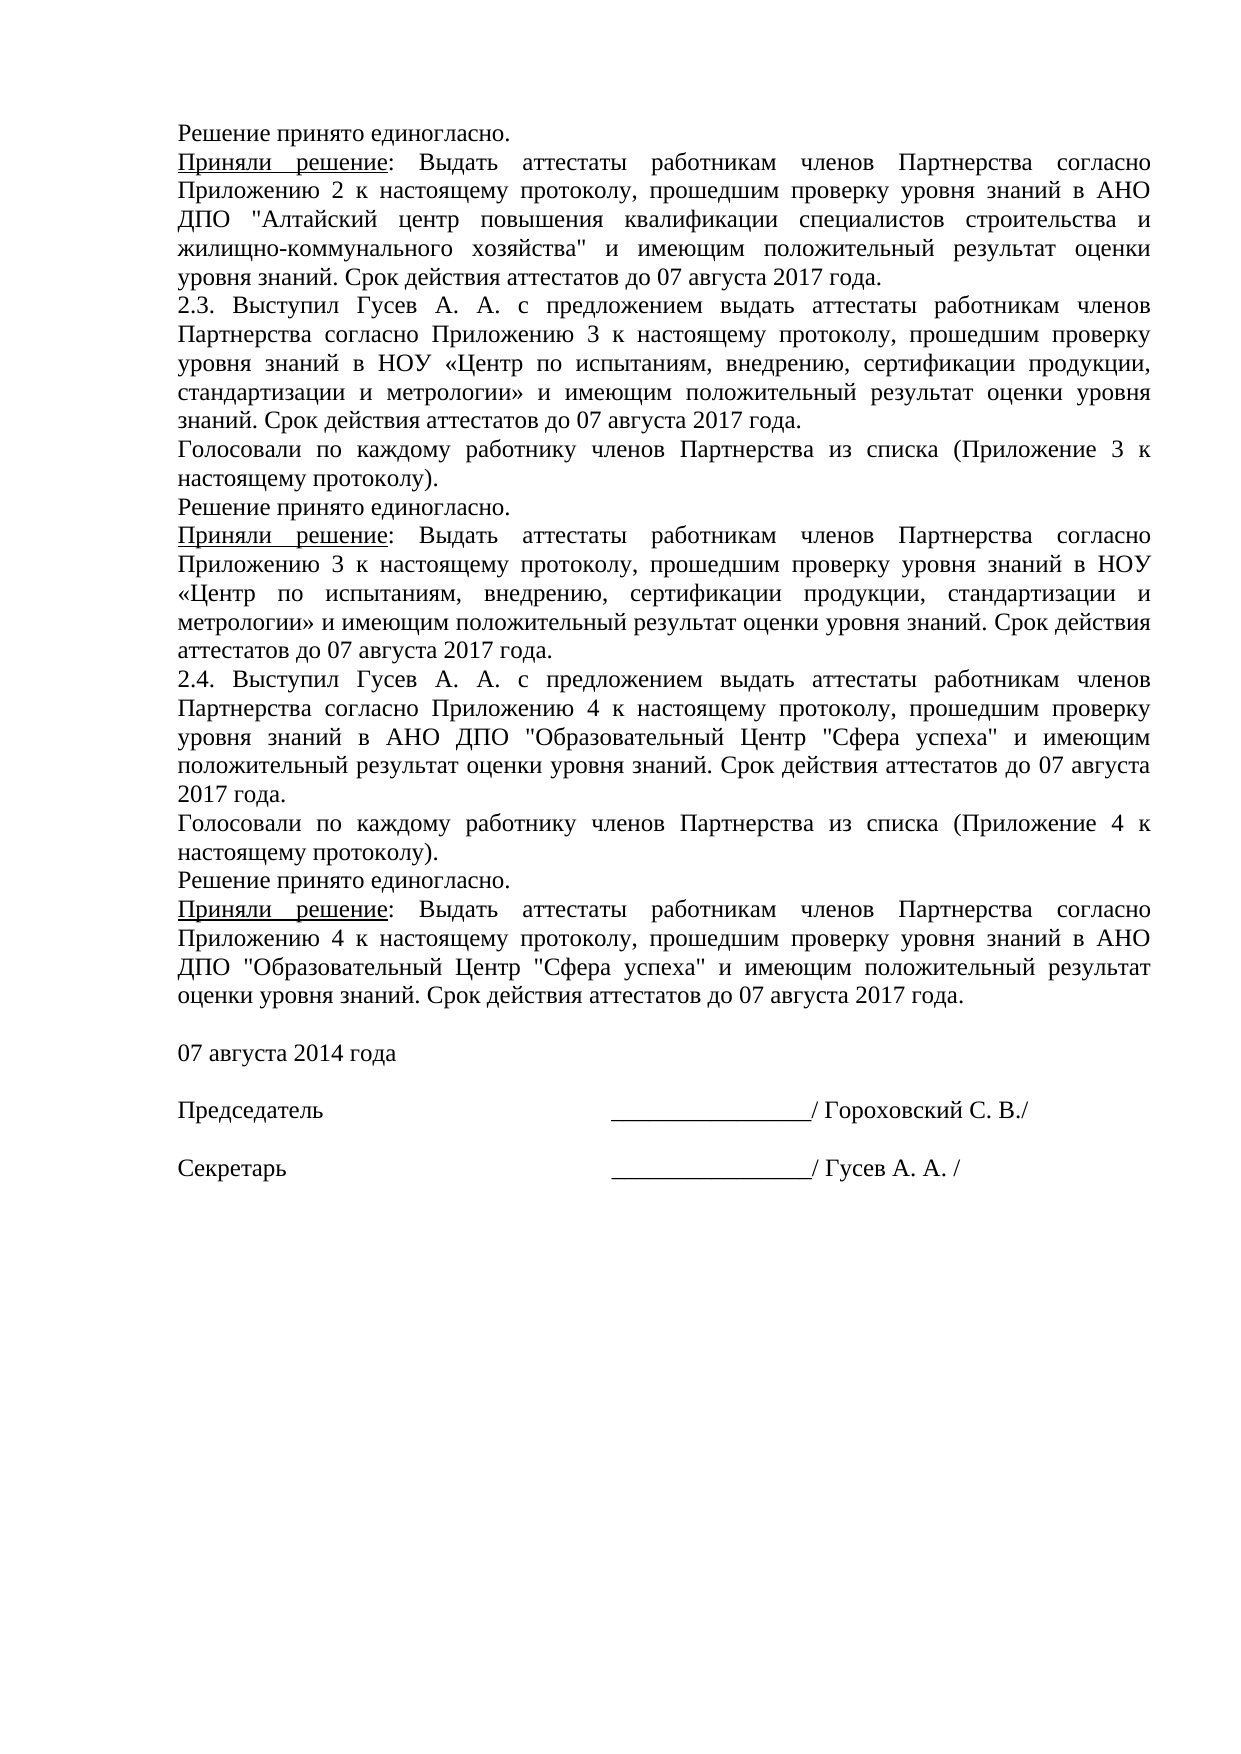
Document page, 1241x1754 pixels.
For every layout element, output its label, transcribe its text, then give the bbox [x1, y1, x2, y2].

text 2.4. Выступил Гусев А. А. с предложением выдать аттестаты работникам членов Партнерства согласно Приложению 4 к настоящему протоколу, прошедшим проверку уровня знаний в АНО ДПО "Образовательный Центр "Сфера успеха" и имеющим положительный результат оценки уровня знаний. Срок действия аттестатов до 07 августа 2017 года. [177, 664, 1152, 808]
text Приняли решение: Выдать аттестаты работникам членов Партнерства согласно Приложению 4 к настоящему протоколу, прошедшим проверку уровня знаний в АНО ДПО "Образовательный Центр "Сфера успеха" и имеющим положительный результат оценки уровня знаний. Срок действия аттестатов до 07 августа 2017 года. [177, 894, 1152, 1009]
text Решение принято единогласно. [177, 866, 1152, 894]
text 07 августа 2014 года [177, 1038, 1152, 1067]
text Секретарь ________________/ Гусев А. А. / [177, 1153, 1152, 1182]
text Решение принято единогласно. [177, 492, 1152, 521]
text 2.3. Выступил Гусев А. А. с предложением выдать аттестаты работникам членов Партнерства согласно Приложению 3 к настоящему протоколу, прошедшим проверку уровня знаний в НОУ «Центр по испытаниям, внедрению, сертификации продукции, стандартизации и метрологии» и имеющим положительный результат оценки уровня знаний. Срок действия аттестатов до 07 августа 2017 года. [177, 291, 1152, 434]
text Голосовали по каждому работнику членов Партнерства из списка (Приложение 4 к настоящему протоколу). [177, 808, 1152, 866]
text Приняли решение: Выдать аттестаты работникам членов Партнерства согласно Приложению 3 к настоящему протоколу, прошедшим проверку уровня знаний в НОУ «Центр по испытаниям, внедрению, сертификации продукции, стандартизации и метрологии» и имеющим положительный результат оценки уровня знаний. Срок действия аттестатов до 07 августа 2017 года. [177, 521, 1152, 664]
text Приняли решение: Выдать аттестаты работникам членов Партнерства согласно Приложению 2 к настоящему протоколу, прошедшим проверку уровня знаний в АНО ДПО "Алтайский центр повышения квалификации специалистов строительства и жилищно-коммунального хозяйства" и имеющим положительный результат оценки уровня знаний. Срок действия аттестатов до 07 августа 2017 года. [177, 147, 1152, 291]
text Председатель ________________/ Гороховский С. В. / [177, 1096, 1152, 1124]
text Голосовали по каждому работнику членов Партнерства из списка (Приложение 3 к настоящему протоколу). [177, 434, 1152, 492]
text Решение принято единогласно. [177, 118, 1152, 147]
